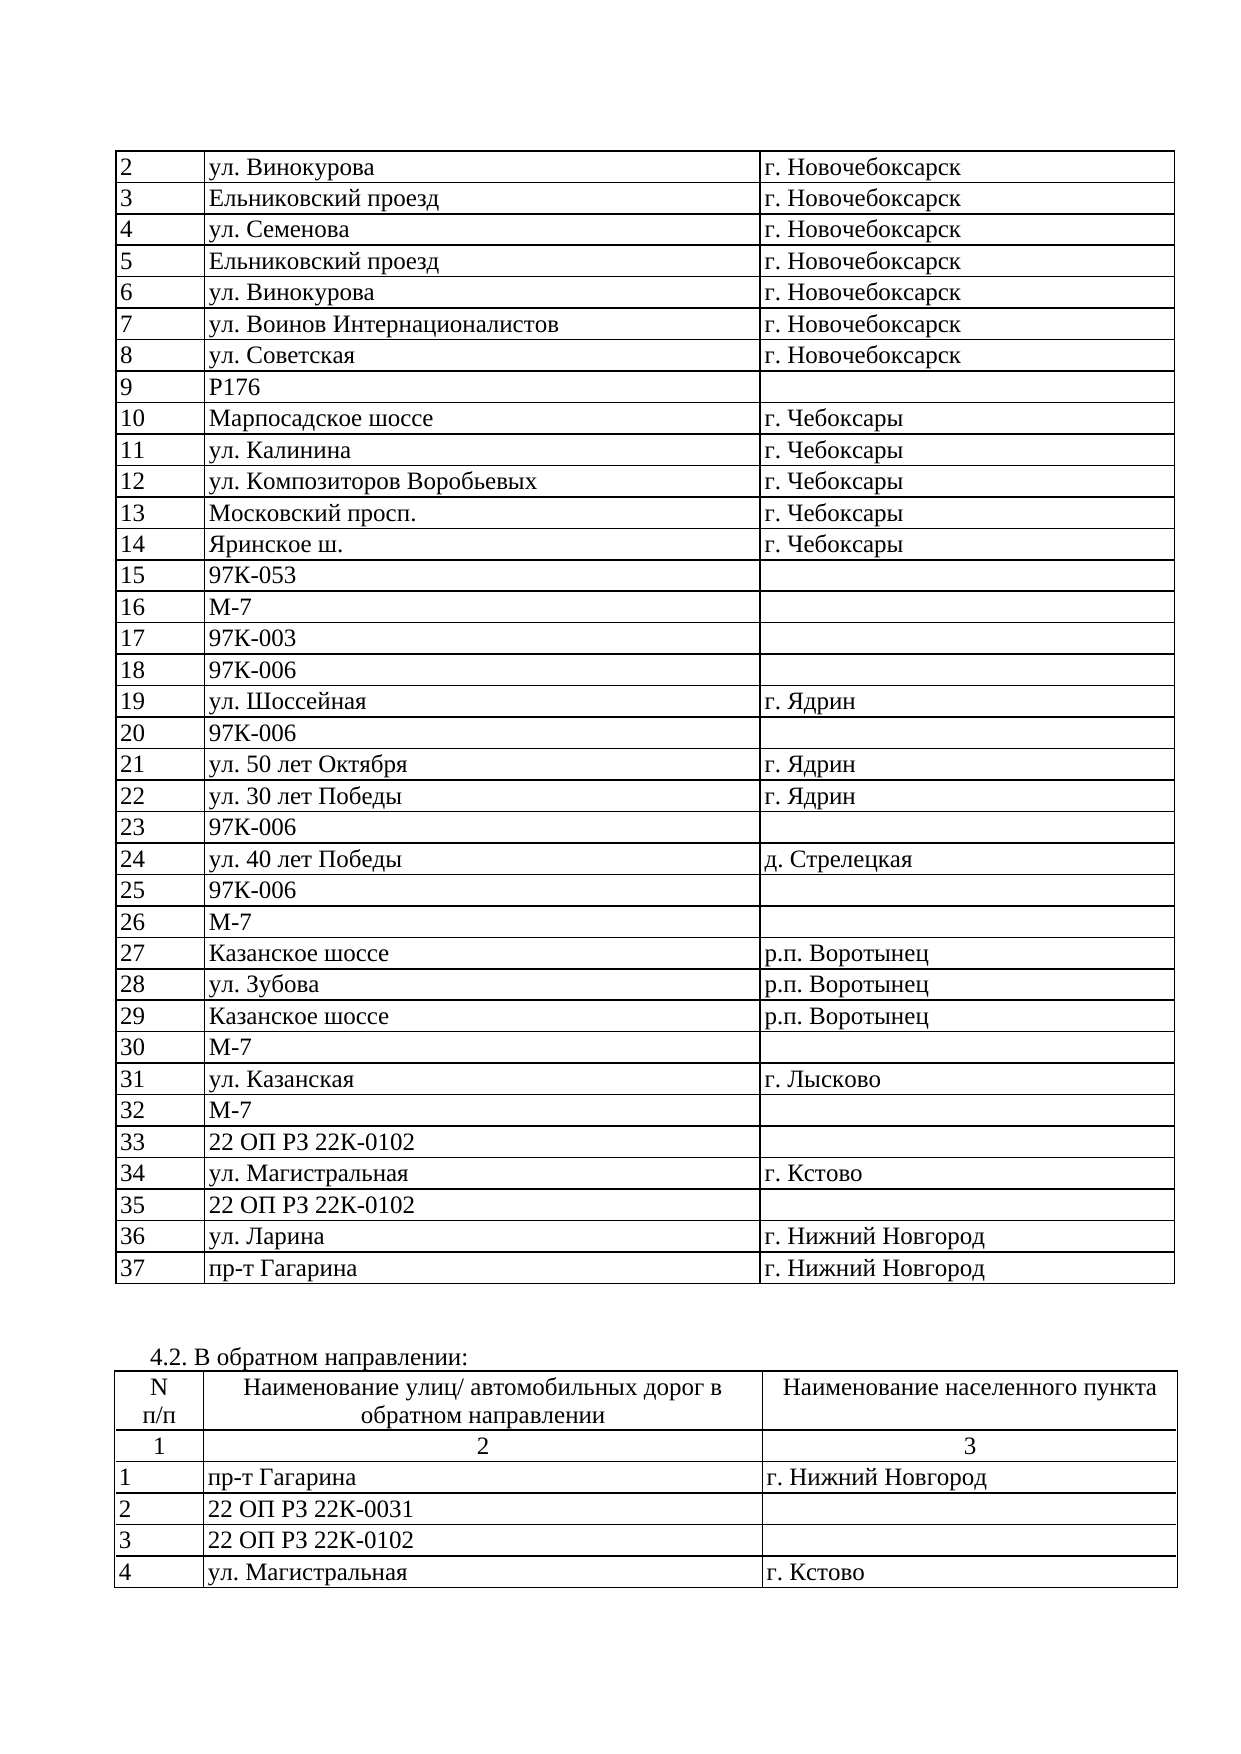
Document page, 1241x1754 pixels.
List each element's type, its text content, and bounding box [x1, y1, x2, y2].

table_cell 34 [117, 1158, 204, 1188]
table_cell 18 [117, 655, 204, 685]
table_cell пр-т Гагарина [204, 1462, 762, 1492]
table_cell 26 [117, 907, 204, 936]
table_cell ул. Советская [205, 340, 759, 370]
table_cell Казанское шоссе [205, 1001, 759, 1031]
table_cell 9 [117, 372, 204, 402]
table_header Наименование населенного пункта [763, 1372, 1177, 1429]
table_cell г. Чебоксары [761, 466, 1174, 496]
table_cell [761, 1127, 1174, 1157]
table_cell 27 [117, 938, 204, 968]
table_cell 36 [117, 1221, 204, 1251]
table_cell 22 ОП РЗ 22К-0102 [204, 1525, 762, 1555]
table_cell г. Чебоксары [761, 498, 1174, 527]
table_cell [761, 655, 1174, 685]
table_cell М-7 [205, 592, 759, 622]
table_cell ул. Шоссейная [205, 686, 759, 716]
table_cell 3 [763, 1429, 1177, 1461]
table_cell [761, 1095, 1174, 1125]
table_cell ул. Магистральная [205, 1158, 759, 1188]
table_cell ул. Воинов Интернационалистов [205, 309, 759, 339]
table_cell ул. Зубова [205, 970, 759, 999]
table_cell ул. Винокурова [205, 277, 759, 307]
table_cell 5 [117, 246, 204, 276]
table_cell 28 [117, 970, 204, 999]
table_cell 3 [117, 183, 204, 213]
table_cell р.п. Воротынец [761, 1001, 1174, 1031]
table_cell 8 [117, 340, 204, 370]
table_cell ул. Ларина [205, 1221, 759, 1251]
table_cell г. Новочебоксарск [761, 152, 1174, 181]
table_cell 20 [117, 718, 204, 748]
table_cell 97К-053 [205, 561, 759, 590]
table_cell [761, 561, 1174, 590]
table_cell [761, 623, 1174, 653]
table_cell [761, 718, 1174, 748]
table_cell г. Новочебоксарск [761, 309, 1174, 339]
table_cell пр-т Гагарина [205, 1253, 759, 1282]
table_cell 1 [115, 1462, 203, 1492]
table_cell 30 [117, 1032, 204, 1062]
table_cell 6 [117, 277, 204, 307]
table_cell 2 [117, 152, 204, 181]
table_header N п/п [115, 1372, 203, 1429]
table_cell 35 [117, 1190, 204, 1219]
table_cell г. Лысково [761, 1064, 1174, 1094]
table_cell 97К-006 [205, 812, 759, 842]
table_cell 24 [117, 844, 204, 873]
table_cell ул. 50 лет Октября [205, 749, 759, 779]
table_cell [761, 875, 1174, 905]
table_cell 97К-006 [205, 655, 759, 685]
table_cell 32 [117, 1095, 204, 1125]
table_cell М-7 [205, 907, 759, 936]
table_cell 19 [117, 686, 204, 716]
table_cell г. Новочебоксарск [761, 183, 1174, 213]
table_cell 13 [117, 498, 204, 527]
table_cell р.п. Воротынец [761, 938, 1174, 968]
table_cell г. Чебоксары [761, 403, 1174, 433]
table_cell ул. Казанская [205, 1064, 759, 1094]
table_cell 10 [117, 403, 204, 433]
table_cell [761, 907, 1174, 936]
table_cell г. Кстово [761, 1158, 1174, 1188]
table_cell 22 ОП РЗ 22К-0102 [205, 1127, 759, 1157]
table_cell г. Новочебоксарск [761, 246, 1174, 276]
table_cell 97К-003 [205, 623, 759, 653]
table_cell 4 [115, 1556, 203, 1587]
table_cell Р176 [205, 372, 759, 402]
table_cell г. Новочебоксарск [761, 277, 1174, 307]
table_cell [761, 1190, 1174, 1219]
table_cell 22 ОП РЗ 22К-0031 [204, 1494, 762, 1524]
table_cell Яринское ш. [205, 529, 759, 559]
table_cell [761, 1032, 1174, 1062]
table_cell 16 [117, 592, 204, 622]
table_cell 31 [117, 1064, 204, 1094]
table_cell 29 [117, 1001, 204, 1031]
table_cell 7 [117, 309, 204, 339]
table_cell г. Ядрин [761, 749, 1174, 779]
table_cell 4 [117, 215, 204, 244]
table_cell ул. Магистральная [204, 1557, 762, 1587]
table_cell 17 [117, 623, 204, 653]
table_cell [761, 592, 1174, 622]
table_cell [763, 1524, 1177, 1555]
table_cell г. Чебоксары [761, 435, 1174, 464]
table_cell [761, 812, 1174, 842]
table_cell Ельниковский проезд [205, 183, 759, 213]
table_cell [761, 372, 1174, 402]
table_cell 23 [117, 812, 204, 842]
table_cell г. Кстово [763, 1555, 1177, 1587]
table_cell 12 [117, 466, 204, 496]
table_cell Московский просп. [205, 498, 759, 527]
table_cell 21 [117, 749, 204, 779]
table_cell [763, 1492, 1177, 1524]
table_cell 97К-006 [205, 718, 759, 748]
table_cell 33 [117, 1127, 204, 1157]
table_cell ул. Винокурова [205, 152, 759, 181]
table_cell г. Нижний Новгород [763, 1461, 1177, 1492]
table_cell Ельниковский проезд [205, 246, 759, 276]
table_cell М-7 [205, 1032, 759, 1062]
table_cell 37 [117, 1253, 204, 1282]
table_header Наименование улиц/ автомобильных дорог в обратном направлении [204, 1372, 762, 1429]
table_cell 97К-006 [205, 875, 759, 905]
table_cell г. Нижний Новгород [761, 1253, 1174, 1282]
table_cell 14 [117, 529, 204, 559]
table_cell г. Нижний Новгород [761, 1221, 1174, 1251]
table_cell ул. 30 лет Победы [205, 781, 759, 811]
table_cell г. Новочебоксарск [761, 215, 1174, 244]
table_cell 1 [115, 1430, 203, 1461]
table_cell 11 [117, 435, 204, 464]
text 4.2. В обратном направлении: [150, 1342, 1090, 1370]
table_cell Марпосадское шоссе [205, 403, 759, 433]
table_cell ул. Калинина [205, 435, 759, 464]
table_cell 3 [115, 1525, 203, 1555]
table_cell 2 [115, 1493, 203, 1524]
table_cell ул. 40 лет Победы [205, 844, 759, 873]
table_cell М-7 [205, 1095, 759, 1125]
table_cell ул. Семенова [205, 215, 759, 244]
table_cell 2 [204, 1431, 762, 1461]
table_cell 22 ОП РЗ 22К-0102 [205, 1190, 759, 1219]
table_cell г. Чебоксары [761, 529, 1174, 559]
table_cell д. Стрелецкая [761, 844, 1174, 873]
table_cell 22 [117, 781, 204, 811]
table_cell г. Ядрин [761, 686, 1174, 716]
table_cell Казанское шоссе [205, 938, 759, 968]
table_cell г. Новочебоксарск [761, 340, 1174, 370]
table_cell р.п. Воротынец [761, 970, 1174, 999]
table_cell г. Ядрин [761, 781, 1174, 811]
table_cell 25 [117, 875, 204, 905]
table_cell 15 [117, 561, 204, 590]
table_cell ул. Композиторов Воробьевых [205, 466, 759, 496]
